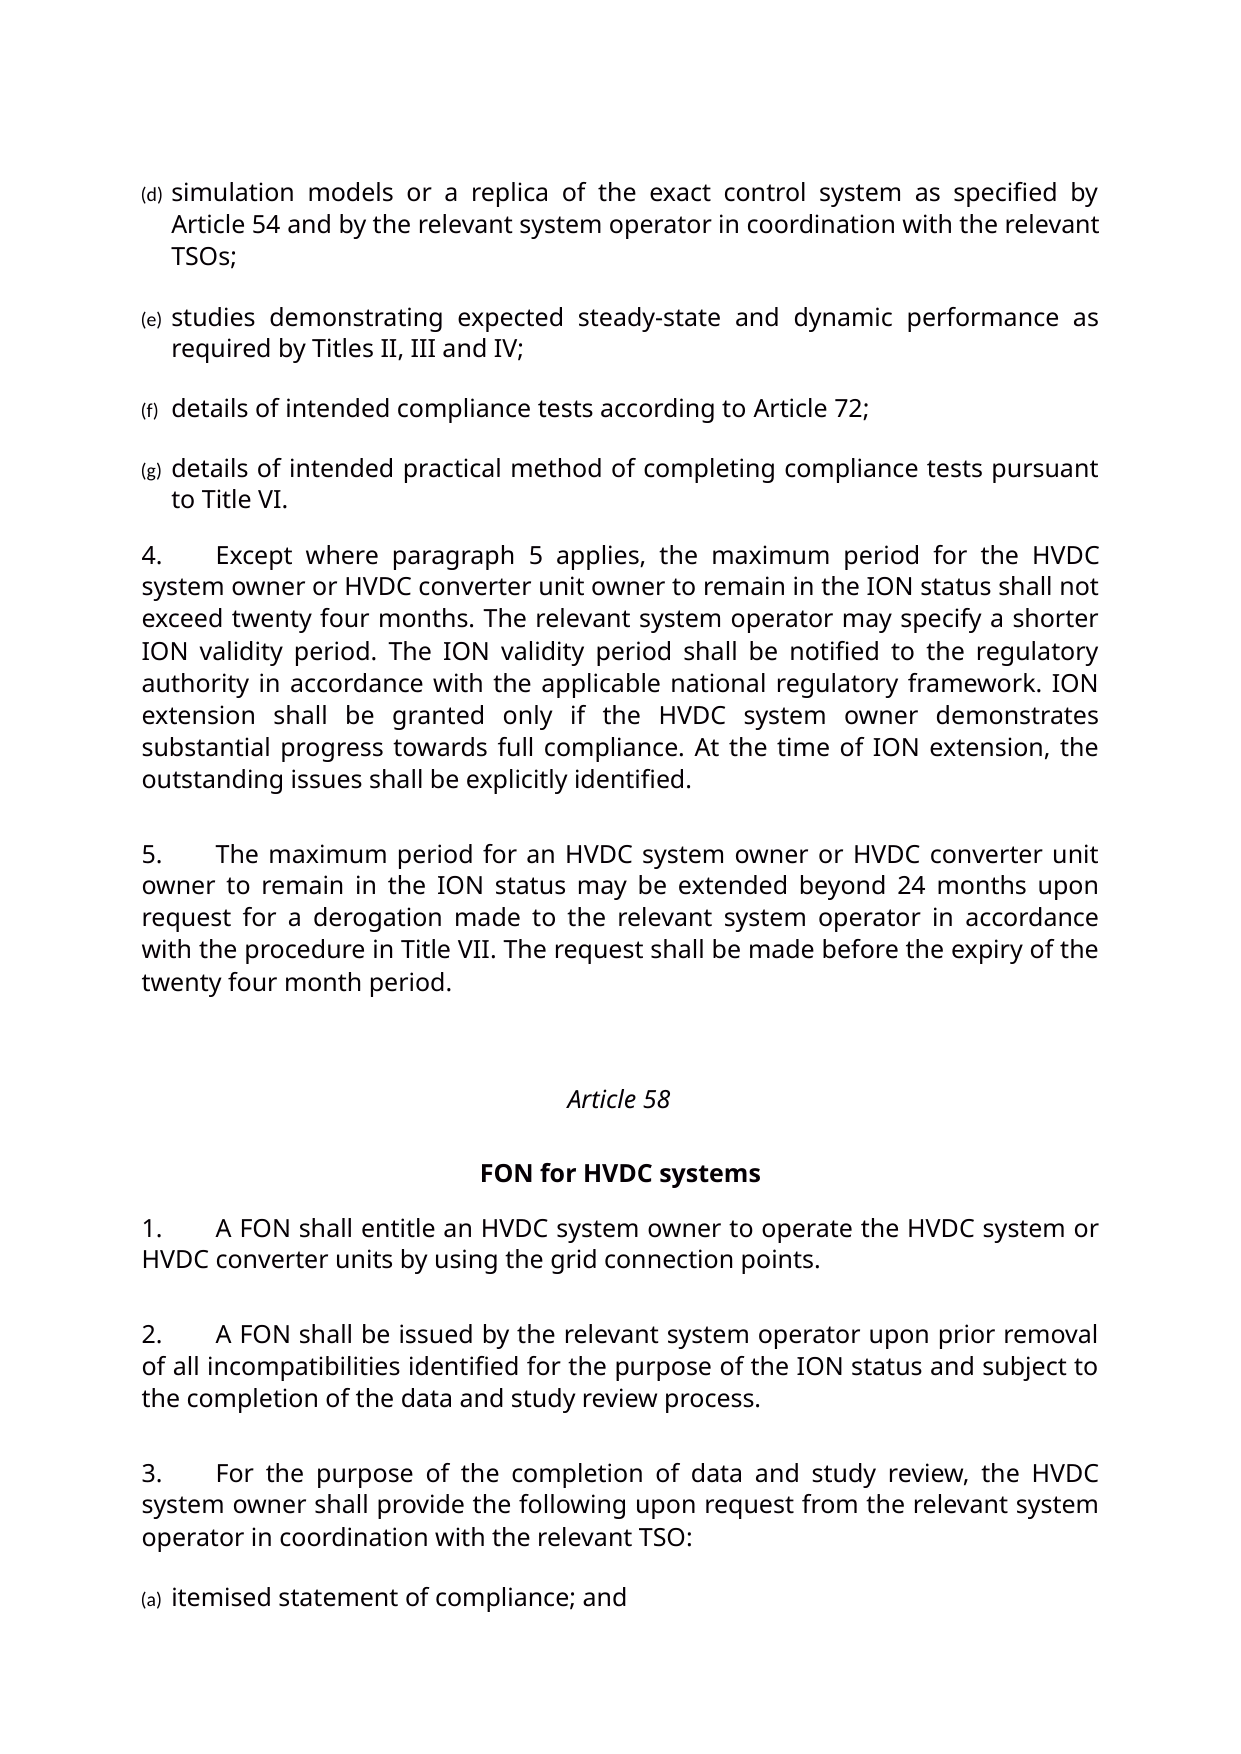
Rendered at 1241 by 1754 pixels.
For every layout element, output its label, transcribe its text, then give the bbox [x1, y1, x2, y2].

list details of intended compliance tests according to Article 72; [140, 392, 1100, 424]
subtitle Article 58 [140, 1082, 1100, 1116]
list itemised statement of compliance; and [140, 1581, 1100, 1612]
list simulation models or a replica of the exact control system as specified by Article 54 and by the relevant system operator in coordination with the relevant TSOs; [140, 176, 1100, 272]
list studies demonstrating expected steady-state and dynamic performance as required by Titles II, III and IV; [140, 301, 1100, 365]
text FON for HVDC systems [140, 1157, 1100, 1188]
list A FON shall entitle an HVDC system owner to operate the HVDC system or HVDC converter units by using the grid connection points. [141, 1212, 1100, 1276]
list The maximum period for an HVDC system owner or HVDC converter unit owner to remain in the ION status may be extended beyond 24 months upon request for a derogation made to the relevant system operator in accordance with the procedure in Title VII. The request shall be made before the expiry of the twenty four month period. [141, 838, 1100, 998]
list details of intended practical method of completing compliance tests pursuant to Title VI. [140, 452, 1100, 516]
list Except where paragraph 5 applies, the maximum period for the HVDC system owner or HVDC converter unit owner to remain in the ION status shall not exceed twenty four months. The relevant system operator may specify a shorter ION validity period. The ION validity period shall be notified to the regulatory authority in accordance with the applicable national regulatory framework. ION extension shall be granted only if the HVDC system owner demonstrates substantial progress towards full compliance. At the time of ION extension, the outstanding issues shall be explicitly identified. [141, 539, 1100, 796]
list For the purpose of the completion of data and study review, the HVDC system owner shall provide the following upon request from the relevant system operator in coordination with the relevant TSO: [141, 1457, 1100, 1553]
list A FON shall be issued by the relevant system operator upon prior removal of all incompatibilities identified for the purpose of the ION status and subject to the completion of the data and study review process. [141, 1318, 1100, 1414]
